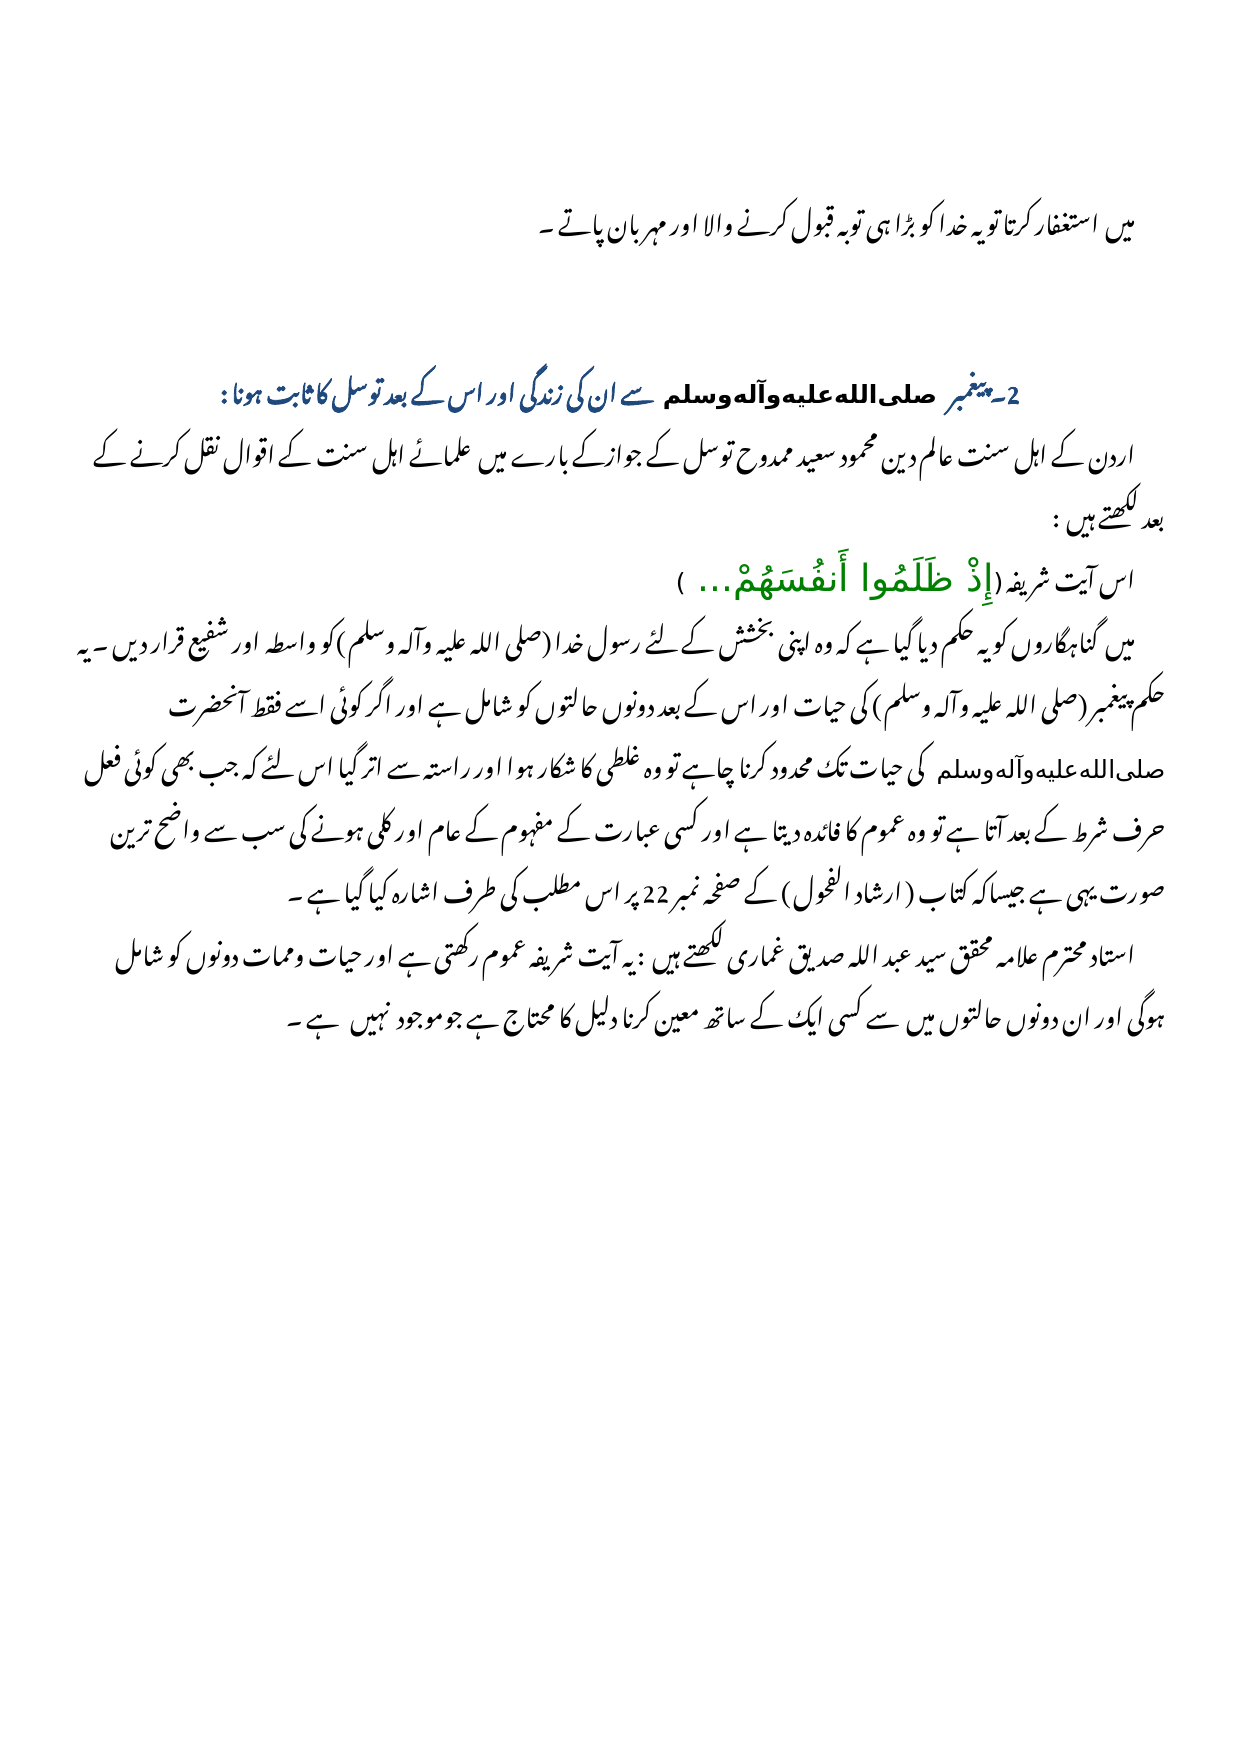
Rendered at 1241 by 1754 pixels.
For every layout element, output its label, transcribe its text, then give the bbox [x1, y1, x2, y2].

text اس آیت شریفہ (إِذْ ظَلَمُوا أَنفُسَهُمْ... ) [75, 544, 1165, 606]
subtitle 2۔ پیغمبر صلى‌الله‌عليه‌وآله‌وسلم سے ان کی زندگی اور اس کے بعد توسل کا ثابت ہونا : [75, 356, 1165, 419]
text میں گناہگاروں کو یہ حکم دیا گیا ہے کہ وہ اپنی بخشش کے لئے رسول خدا (صلی اللہ علیہ وآلہ وسلم )کو واسطہ اور شفیع قرار دیں ۔ یہ حکم پیغمبر (صلی اللہ علیہ وآلہ وسلم ) کی حیات اور اس کے بعد دونوں حالتوں کو شامل ہے اور اگر کوئی اسے فقط آنحضرت صلى‌الله‌عليه‌وآله‌وسلم کی حیات تک محدود کرنا چاہے تو وہ غلطی کا شکار ہوا اور راستہ سے اتر گیا اس لئے کہ جب بھی کوئی فعل حرف شرط کے بعد آتا ہے تو وہ عموم کا فائدہ دیتا ہے اور کسی عبارت کے مفہوم کے عام اور کلی ہونے کی سب سے واضح ترین صورت یہی ہے جیساکہ کتاب ( ارشاد الفحول ) کے صفحہ نمبر 22 پر اس مطلب کی طرف اشارہ کیا گیا ہے ۔ [75, 606, 1165, 919]
text استاد محترم علامہ محقق سید عبد اللہ صدیق غماری لکھتے ہیں : یہ آیت شریفہ عموم رکھتی ہے اور حیات وممات دونوں کو شامل ہوگی اور ان دونوں حالتوں میں سے کسی ایک کے ساتھ معین کرنا دلیل کا محتاج ہے جوموجود نہیں ہے ۔ [75, 919, 1165, 1044]
text میں استغفار کرتا تو یہ خدا کو بڑا ہی توبہ قبول کرنے والا اور مہربان پاتے ۔ [75, 187, 1165, 250]
text اردن کے اہل سنت عالم دین محمود سعید ممدوح توسل کے جوازکے بارے میں علمائے اہل سنت کے اقوال نقل کرنے کے بعد لکھتے ہیں : [75, 419, 1165, 544]
